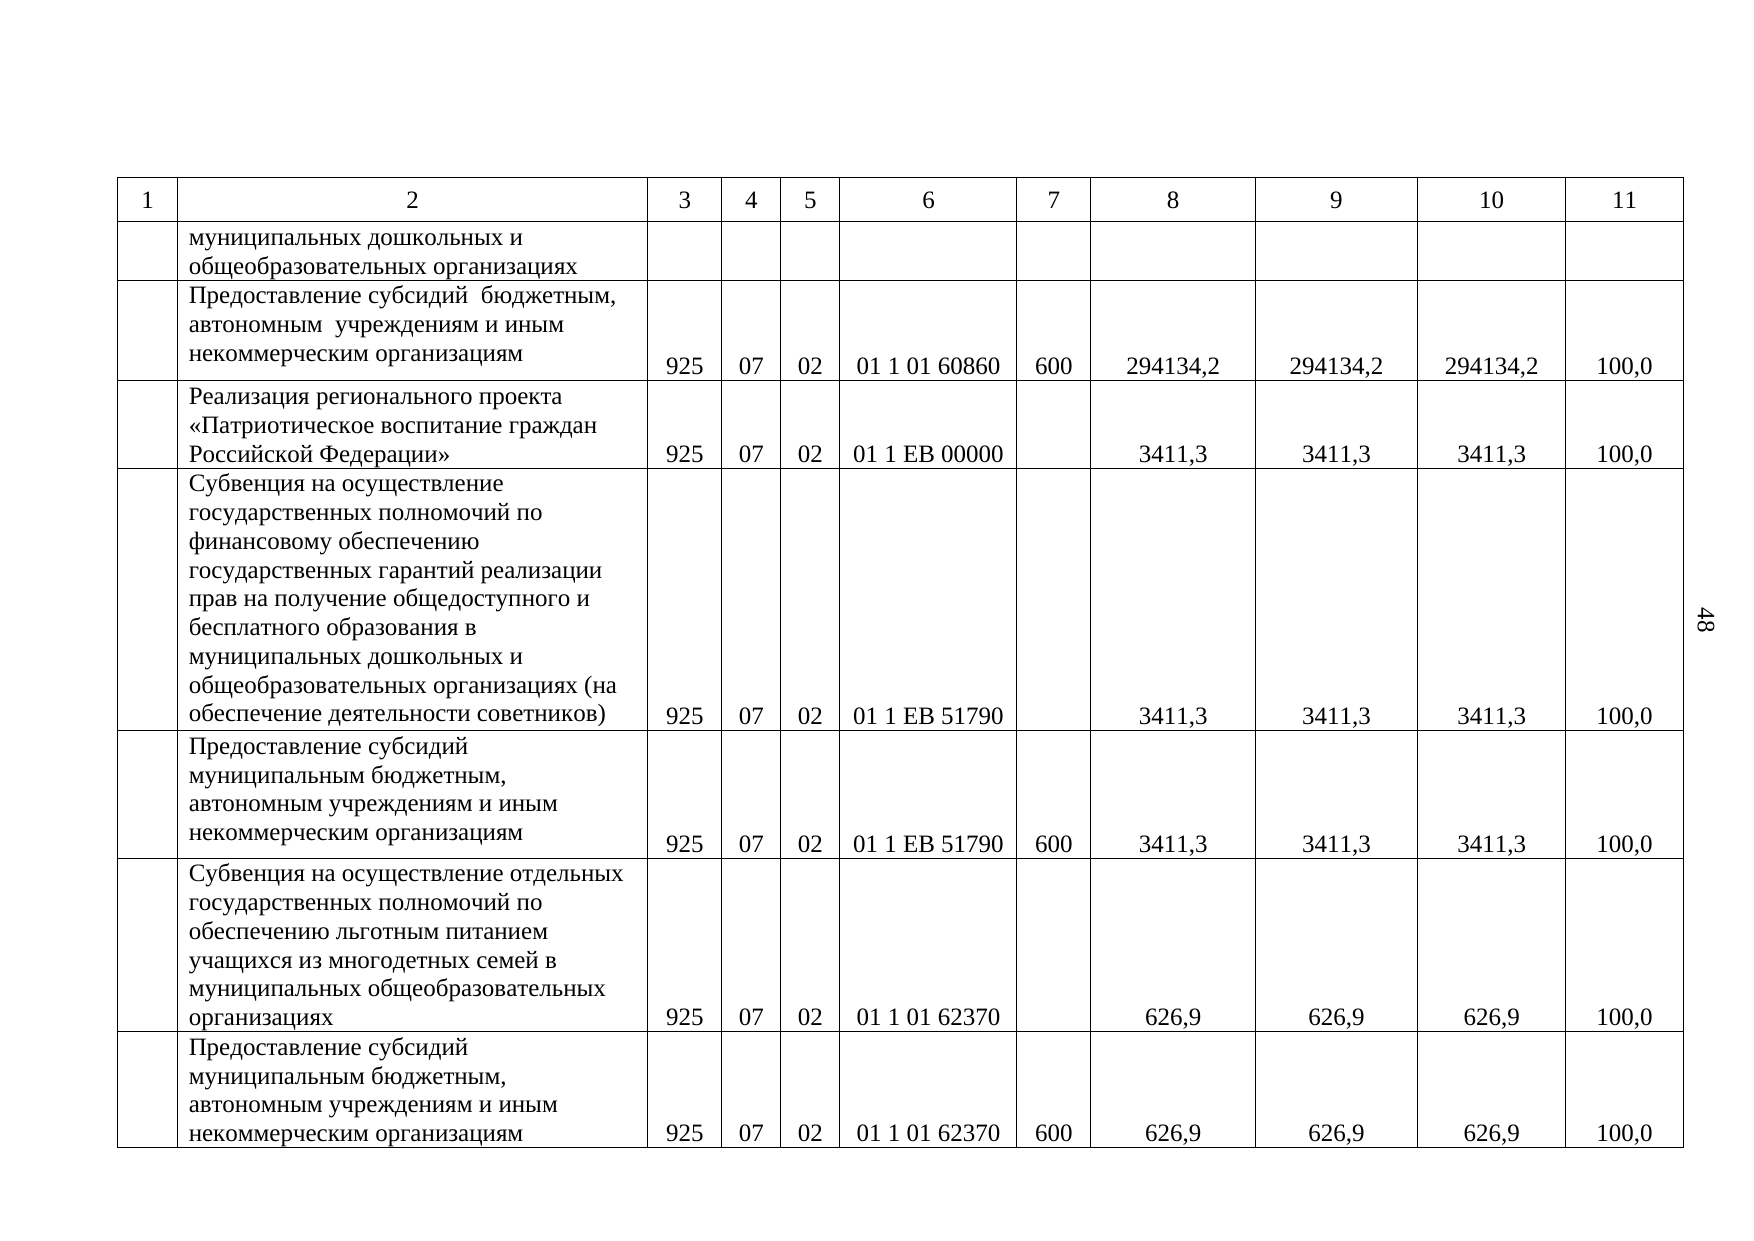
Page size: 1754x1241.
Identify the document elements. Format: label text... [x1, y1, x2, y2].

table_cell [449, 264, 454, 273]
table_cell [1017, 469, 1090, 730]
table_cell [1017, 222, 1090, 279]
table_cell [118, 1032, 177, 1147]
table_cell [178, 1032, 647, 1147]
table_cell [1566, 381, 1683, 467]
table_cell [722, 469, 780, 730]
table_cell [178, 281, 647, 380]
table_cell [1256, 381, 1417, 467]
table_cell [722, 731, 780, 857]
table_header 5 [781, 178, 839, 221]
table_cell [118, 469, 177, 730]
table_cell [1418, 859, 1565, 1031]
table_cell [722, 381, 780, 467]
table_header 8 [1091, 178, 1255, 221]
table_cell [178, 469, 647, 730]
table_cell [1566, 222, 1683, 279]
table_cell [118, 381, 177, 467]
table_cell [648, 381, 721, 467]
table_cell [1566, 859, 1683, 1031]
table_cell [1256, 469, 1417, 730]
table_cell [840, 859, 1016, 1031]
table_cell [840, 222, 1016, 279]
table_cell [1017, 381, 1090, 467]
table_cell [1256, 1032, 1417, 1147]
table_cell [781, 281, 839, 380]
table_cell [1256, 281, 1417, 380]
table_header 4 [722, 178, 780, 221]
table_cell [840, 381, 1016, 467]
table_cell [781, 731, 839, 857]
table_header 3 [648, 178, 721, 221]
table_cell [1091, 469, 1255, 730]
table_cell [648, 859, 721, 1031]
table_header 7 [1017, 178, 1090, 221]
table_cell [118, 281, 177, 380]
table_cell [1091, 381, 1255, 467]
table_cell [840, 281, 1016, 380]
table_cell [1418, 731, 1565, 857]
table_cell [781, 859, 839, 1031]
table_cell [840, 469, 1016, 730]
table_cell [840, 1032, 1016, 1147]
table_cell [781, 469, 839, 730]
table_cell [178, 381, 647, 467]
table_header 6 [840, 178, 1016, 221]
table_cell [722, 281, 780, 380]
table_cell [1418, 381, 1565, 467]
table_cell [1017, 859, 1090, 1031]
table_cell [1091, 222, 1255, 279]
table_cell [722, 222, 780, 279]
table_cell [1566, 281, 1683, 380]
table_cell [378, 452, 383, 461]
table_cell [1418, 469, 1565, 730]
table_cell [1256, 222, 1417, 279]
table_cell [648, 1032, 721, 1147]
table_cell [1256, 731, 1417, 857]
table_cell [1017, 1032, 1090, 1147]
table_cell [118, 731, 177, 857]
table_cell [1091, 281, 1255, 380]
table_header 2 [178, 178, 647, 221]
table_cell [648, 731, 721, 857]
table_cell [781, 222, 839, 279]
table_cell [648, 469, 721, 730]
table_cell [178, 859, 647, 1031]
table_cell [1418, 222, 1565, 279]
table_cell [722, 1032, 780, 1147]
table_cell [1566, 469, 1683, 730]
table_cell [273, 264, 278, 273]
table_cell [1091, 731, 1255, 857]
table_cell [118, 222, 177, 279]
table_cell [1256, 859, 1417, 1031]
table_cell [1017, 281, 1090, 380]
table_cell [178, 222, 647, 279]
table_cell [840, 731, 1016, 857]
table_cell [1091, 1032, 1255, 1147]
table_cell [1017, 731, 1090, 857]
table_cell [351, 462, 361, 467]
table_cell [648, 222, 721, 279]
table_header 9 [1256, 178, 1417, 221]
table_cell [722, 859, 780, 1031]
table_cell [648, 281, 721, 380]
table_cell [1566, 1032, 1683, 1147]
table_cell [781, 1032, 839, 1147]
table_header 10 [1418, 178, 1565, 221]
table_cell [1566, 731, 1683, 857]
table_header 11 [1566, 178, 1683, 221]
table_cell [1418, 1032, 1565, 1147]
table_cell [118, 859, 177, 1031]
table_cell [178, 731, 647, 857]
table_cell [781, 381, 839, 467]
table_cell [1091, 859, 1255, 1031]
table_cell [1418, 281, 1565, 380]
table_header 1 [118, 178, 177, 221]
